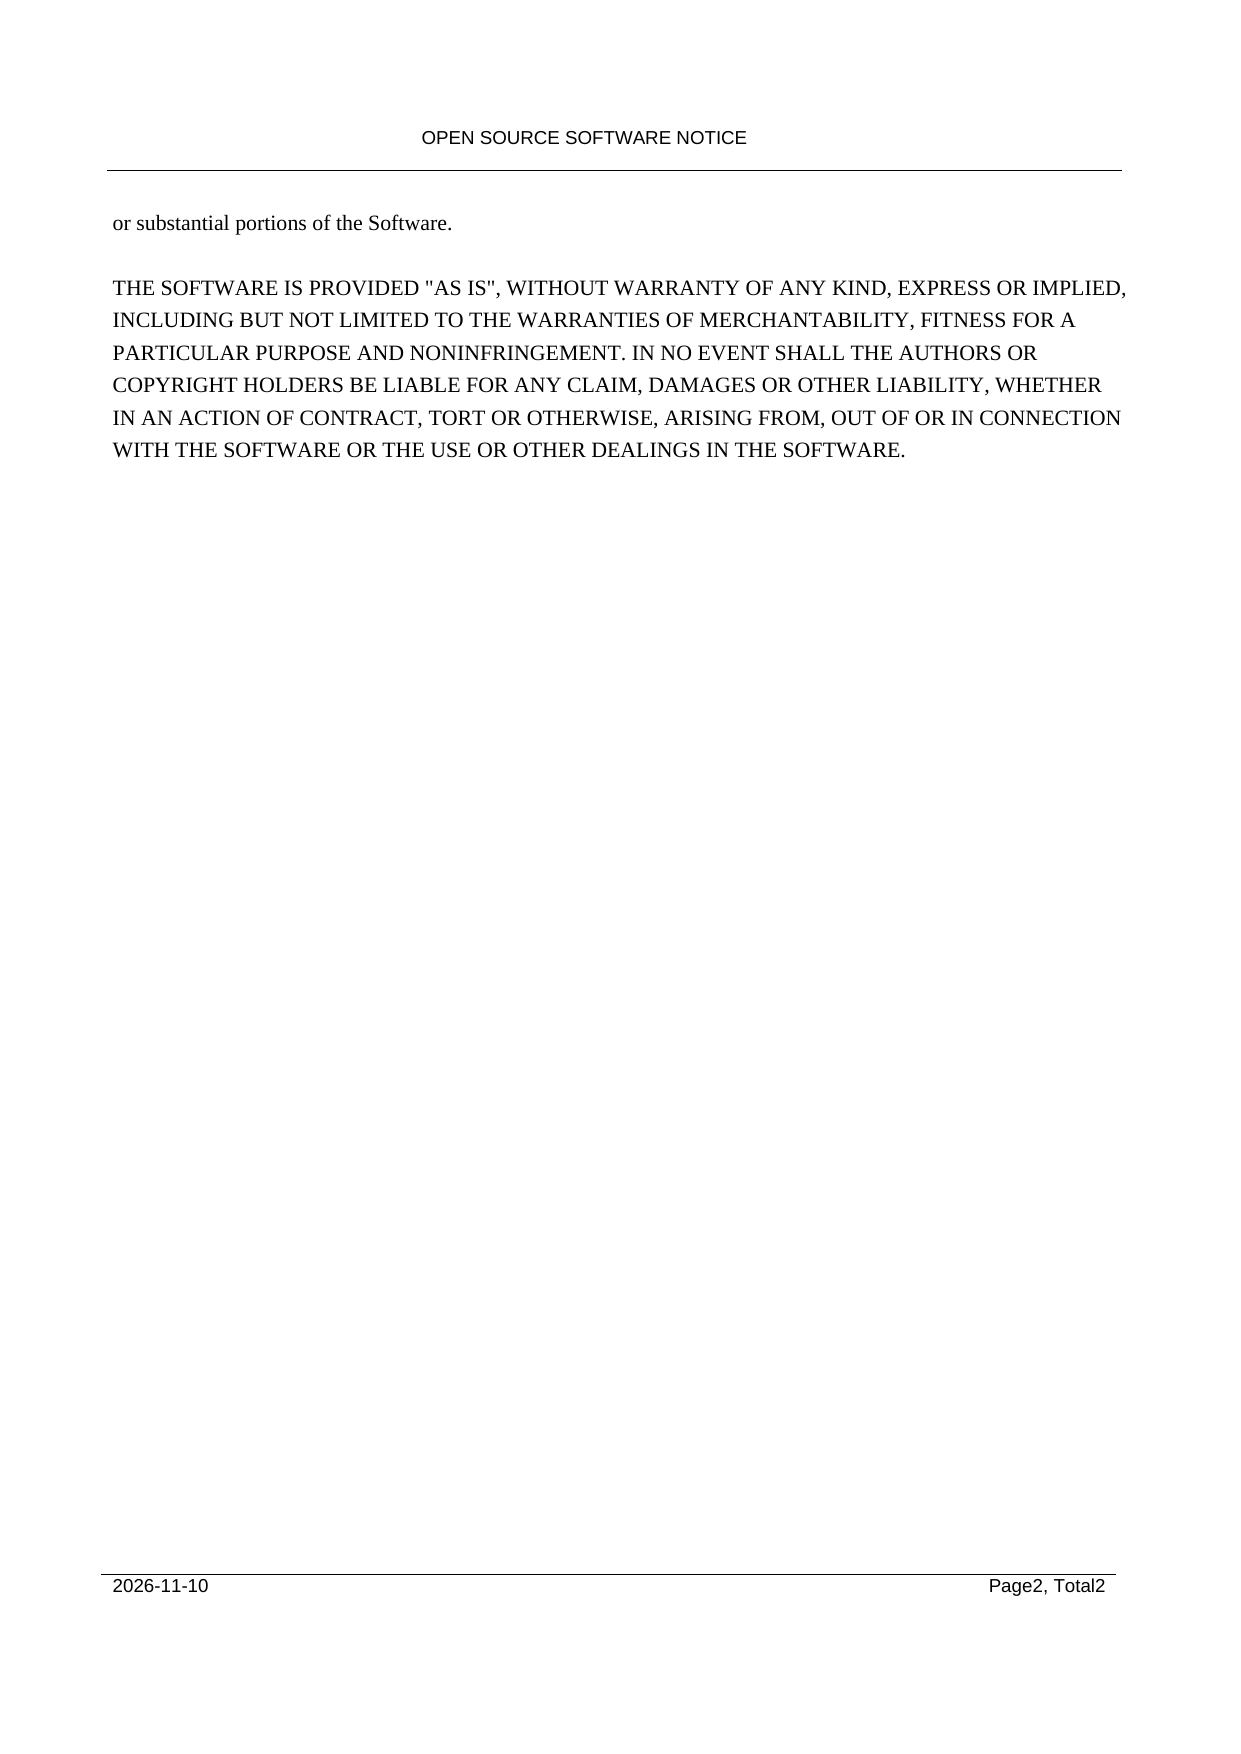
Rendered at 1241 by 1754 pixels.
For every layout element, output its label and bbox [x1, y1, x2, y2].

text [112, 206, 1128, 466]
